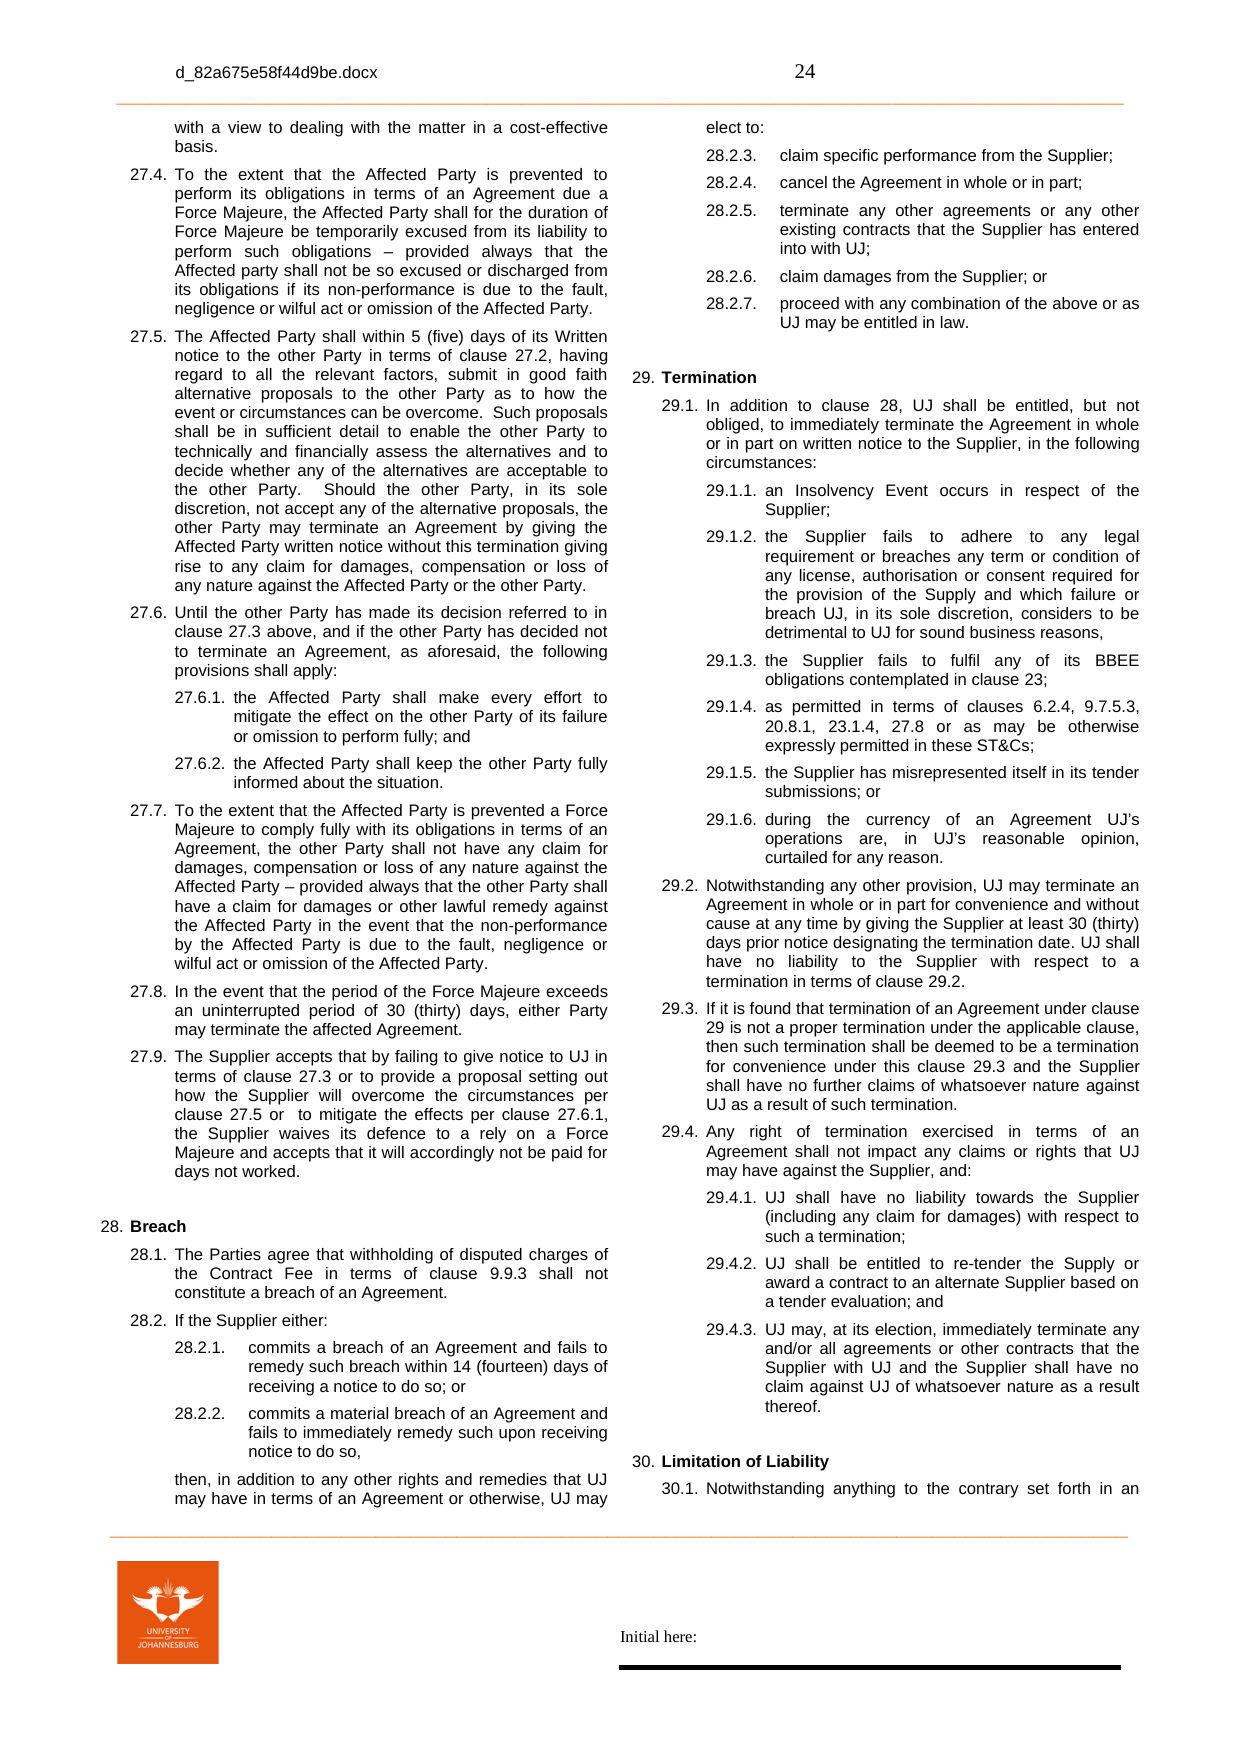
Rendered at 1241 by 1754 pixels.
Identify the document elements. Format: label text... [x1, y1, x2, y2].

list the Supplier fails to fulfil any of its BBEE obligations contemplated in clause 23; [706, 651, 1140, 689]
list the Supplier has misrepresented itself in its tender submissions; or [706, 763, 1140, 801]
list the Supplier fails to adhere to any legal requirement or breaches any term or condition of any license, authorisation or consent required for the provision of the Supply and which failure or breach UJ, in its sole discretion, considers to be detrimental to UJ for sound business reasons, [706, 527, 1140, 642]
list commits a breach of an Agreement and fails to remedy such breach within 14 (fourteen) days of receiving a notice to do so; or [174, 1338, 608, 1396]
list the Affected Party shall keep the other Party fully informed about the situation. [174, 754, 608, 792]
list commits a material breach of an Agreement and fails to immediately remedy such upon receiving notice to do so, [174, 1404, 608, 1461]
list If the Supplier either: [130, 1311, 608, 1330]
list The Affected Party shall within 5 (five) days of its Written notice to the other Party in terms of clause 27.2, having regard to all the relevant factors, submit in good faith alternative proposals to the other Party as to how the event or circumstances can be overcome. Such proposals shall be in sufficient detail to enable the other Party to technically and financially assess the alternatives and to decide whether any of the alternatives are acceptable to the other Party. Should the other Party, in its sole discretion, not accept any of the alternative proposals, the other Party may terminate an Agreement by giving the Affected Party written notice without this termination giving rise to any claim for damages, compensation or loss of any nature against the Affected Party or the other Party. [130, 326, 608, 595]
list In addition to clause 28, UJ shall be entitled, but not obliged, to immediately terminate the Agreement in whole or in part on written notice to the Supplier, in the following circumstances: [661, 396, 1140, 472]
list terminate any other agreements or any other existing contracts that the Supplier has entered into with UJ; [706, 201, 1140, 258]
list Notwithstanding anything to the contrary set forth in an Agreement: [661, 1479, 1140, 1498]
list UJ shall be entitled to re-tender the Supply or award a contract to an alternate Supplier based on a tender evaluation; and [706, 1254, 1140, 1311]
list claim specific performance from the Supplier; [706, 146, 1140, 165]
list Termination [632, 368, 1140, 387]
list during the currency of an Agreement UJ’s operations are, in UJ’s reasonable opinion, curtailed for any reason. [706, 810, 1140, 867]
list as permitted in terms of clauses 6.2.4, 9.7.5.3, 20.8.1, 23.1.4, 27.8 or as may be otherwise expressly permitted in these ST&Cs; [706, 697, 1140, 755]
text then, in addition to any other rights and remedies that UJ may have in terms of an Agreement or otherwise, UJ may elect to: [706, 118, 1140, 137]
text then, in addition to any other rights and remedies that UJ may have in terms of an Agreement or otherwise, UJ may elect to: [174, 1470, 608, 1508]
list the Affected Party shall make every effort to mitigate the effect on the other Party of its failure or omission to perform fully; and [174, 688, 608, 746]
list proceed with any combination of the above or as UJ may be entitled in law. [706, 294, 1140, 332]
list In the event that the period of the Force Majeure exceeds an uninterrupted period of 30 (thirty) days, either Party may terminate the affected Agreement. [130, 981, 608, 1039]
list Any right of termination exercised in terms of an Agreement shall not impact any claims or rights that UJ may have against the Supplier, and: [661, 1122, 1140, 1180]
list To the extent that the Affected Party is prevented a Force Majeure to comply fully with its obligations in terms of an Agreement, the other Party shall not have any claim for damages, compensation or loss of any nature against the Affected Party – provided always that the other Party shall have a claim for damages or other lawful remedy against the Affected Party in the event that the non-performance by the Affected Party is due to the fault, negligence or wilful act or omission of the Affected Party. [130, 801, 608, 973]
picture [117, 1561, 219, 1664]
list The Parties agree that withholding of disputed charges of the Contract Fee in terms of clause 9.9.3 shall not constitute a breach of an Agreement. [130, 1245, 608, 1302]
list The Parties shall then promptly confer within 5 (five) days with a view to dealing with the matter in a cost-effective basis. [130, 118, 608, 156]
list Limitation of Liability [632, 1451, 1140, 1471]
list To the extent that the Affected Party is prevented to perform its obligations in terms of an Agreement due a Force Majeure, the Affected Party shall for the duration of Force Majeure be temporarily excused from its liability to perform such obligations – provided always that the Affected party shall not be so excused or discharged from its obligations if its non-performance is due to the fault, negligence or wilful act or omission of the Affected Party. [130, 165, 608, 318]
list Notwithstanding any other provision, UJ may terminate an Agreement in whole or in part for convenience and without cause at any time by giving the Supplier at least 30 (thirty) days prior notice designating the termination date. UJ shall have no liability to the Supplier with respect to a termination in terms of clause 29.2. [661, 876, 1140, 991]
list an Insolvency Event occurs in respect of the Supplier; [706, 481, 1140, 519]
list The Supplier accepts that by failing to give notice to UJ in terms of clause 27.3 or to provide a proposal setting out how the Supplier will overcome the circumstances per clause 27.5 or to mitigate the effects per clause 27.6.1, the Supplier waives its defence to a rely on a Force Majeure and accepts that it will accordingly not be paid for days not worked. [130, 1047, 608, 1181]
list Until the other Party has made its decision referred to in clause 27.3 above, and if the other Party has decided not to terminate an Agreement, as aforesaid, the following provisions shall apply: [130, 603, 608, 680]
list Breach [100, 1217, 608, 1236]
list cancel the Agreement in whole or in part; [706, 173, 1140, 192]
list claim damages from the Supplier; or [706, 266, 1140, 286]
list UJ shall have no liability towards the Supplier (including any claim for damages) with respect to such a termination; [706, 1188, 1140, 1246]
list If it is found that termination of an Agreement under clause 29 is not a proper termination under the applicable clause, then such termination shall be deemed to be a termination for convenience under this clause 29.3 and the Supplier shall have no further claims of whatsoever nature against UJ as a result of such termination. [661, 999, 1140, 1114]
list UJ may, at its election, immediately terminate any and/or all agreements or other contracts that the Supplier with UJ and the Supplier shall have no claim against UJ of whatsoever nature as a result thereof. [706, 1320, 1140, 1416]
